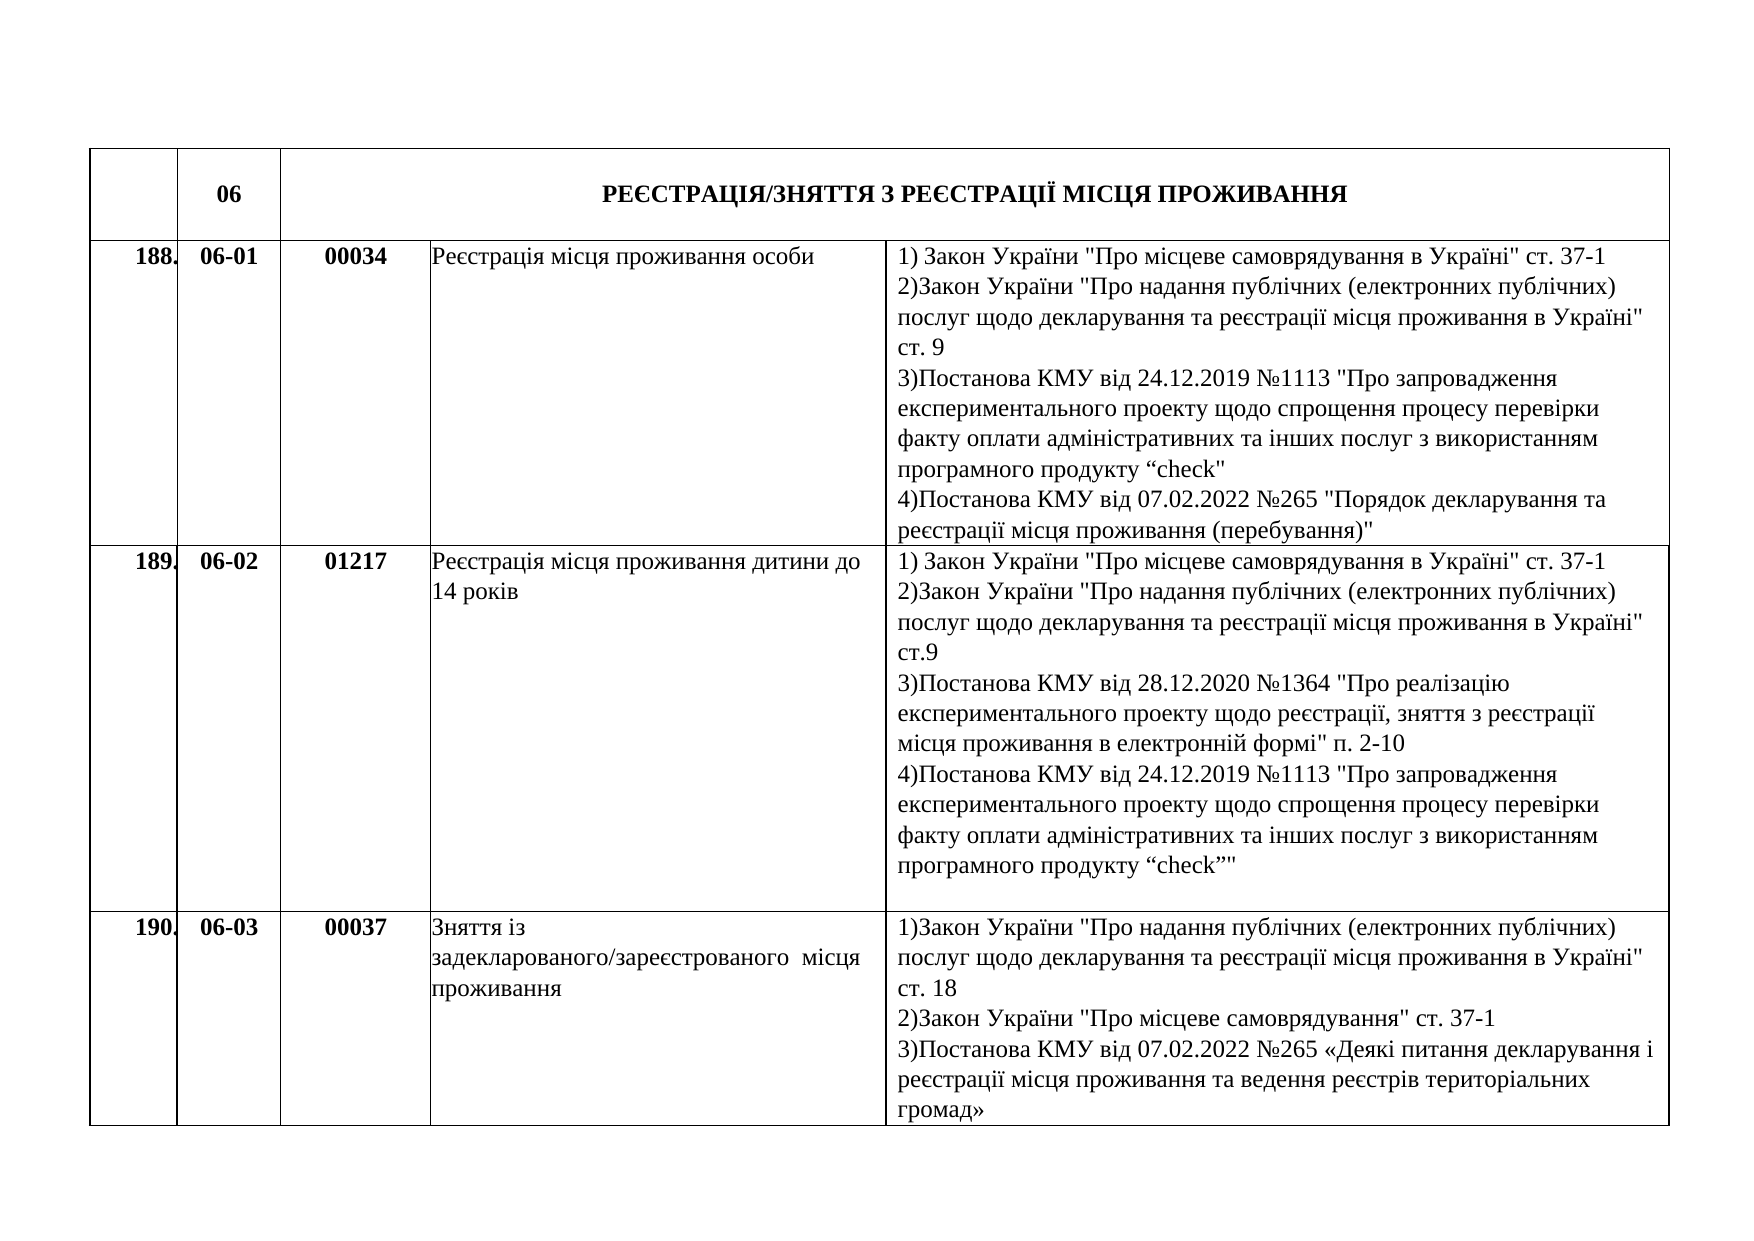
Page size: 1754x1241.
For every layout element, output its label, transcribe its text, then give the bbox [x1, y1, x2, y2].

table_cell 06 [178, 149, 280, 240]
table_cell РЕЄСТРАЦІЯ/ЗНЯТТЯ З РЕЄСТРАЦІЇ МІСЦЯ ПРОЖИВАННЯ [281, 149, 1669, 240]
table_cell 00037 [281, 912, 430, 1125]
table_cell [887, 912, 1668, 1125]
table_cell 06-01 [178, 241, 280, 545]
table_cell 1) Закон України "Про місцеве самоврядування в Україні" ст. 37-1 2)Закон України "Про надання публічних (електронних публічних) послуг щодо декларування та реєстрації місця проживання в Україні" ст.9 3)Постанова КМУ від 28.12.2020 №1364 "Про реалізацію експериментального проекту щодо реєстрації, зняття з реєстрації місця проживання в електронній формі" п. 2-10 4)Постанова КМУ від 24.12.2019 №1113 "Про запровадження експериментального проекту щодо спрощення процесу перевірки факту оплати адміністративних та інших послуг з використанням програмного продукту “check”" [887, 546, 1668, 911]
table_cell [91, 241, 177, 545]
table_cell 1) Закон України "Про місцеве самоврядування в Україні" ст. 37-1 2)Закон України "Про надання публічних (електронних публічних) послуг щодо декларування та реєстрації місця проживання в Україні" ст. 9 3)Постанова КМУ від 24.12.2019 №1113 "Про запровадження експериментального проекту щодо спрощення процесу перевірки факту оплати адміністративних та інших послуг з використанням програмного продукту “check" 4)Постанова КМУ від 07.02.2022 №265 "Порядок декларування та реєстрації місця проживання (перебування)" [887, 241, 1669, 545]
table_cell [91, 546, 176, 911]
table_cell 00034 [281, 241, 430, 545]
table_cell 06-03 [178, 912, 280, 1125]
table_cell Реєстрація місця проживання особи [431, 241, 885, 545]
table_cell [91, 149, 177, 240]
table_cell Реєстрація місця проживання дитини до 14 років [431, 546, 885, 911]
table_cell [431, 912, 885, 1125]
table_cell [91, 912, 176, 1125]
table_cell 01217 [281, 546, 430, 911]
table_cell 06-02 [178, 546, 280, 911]
